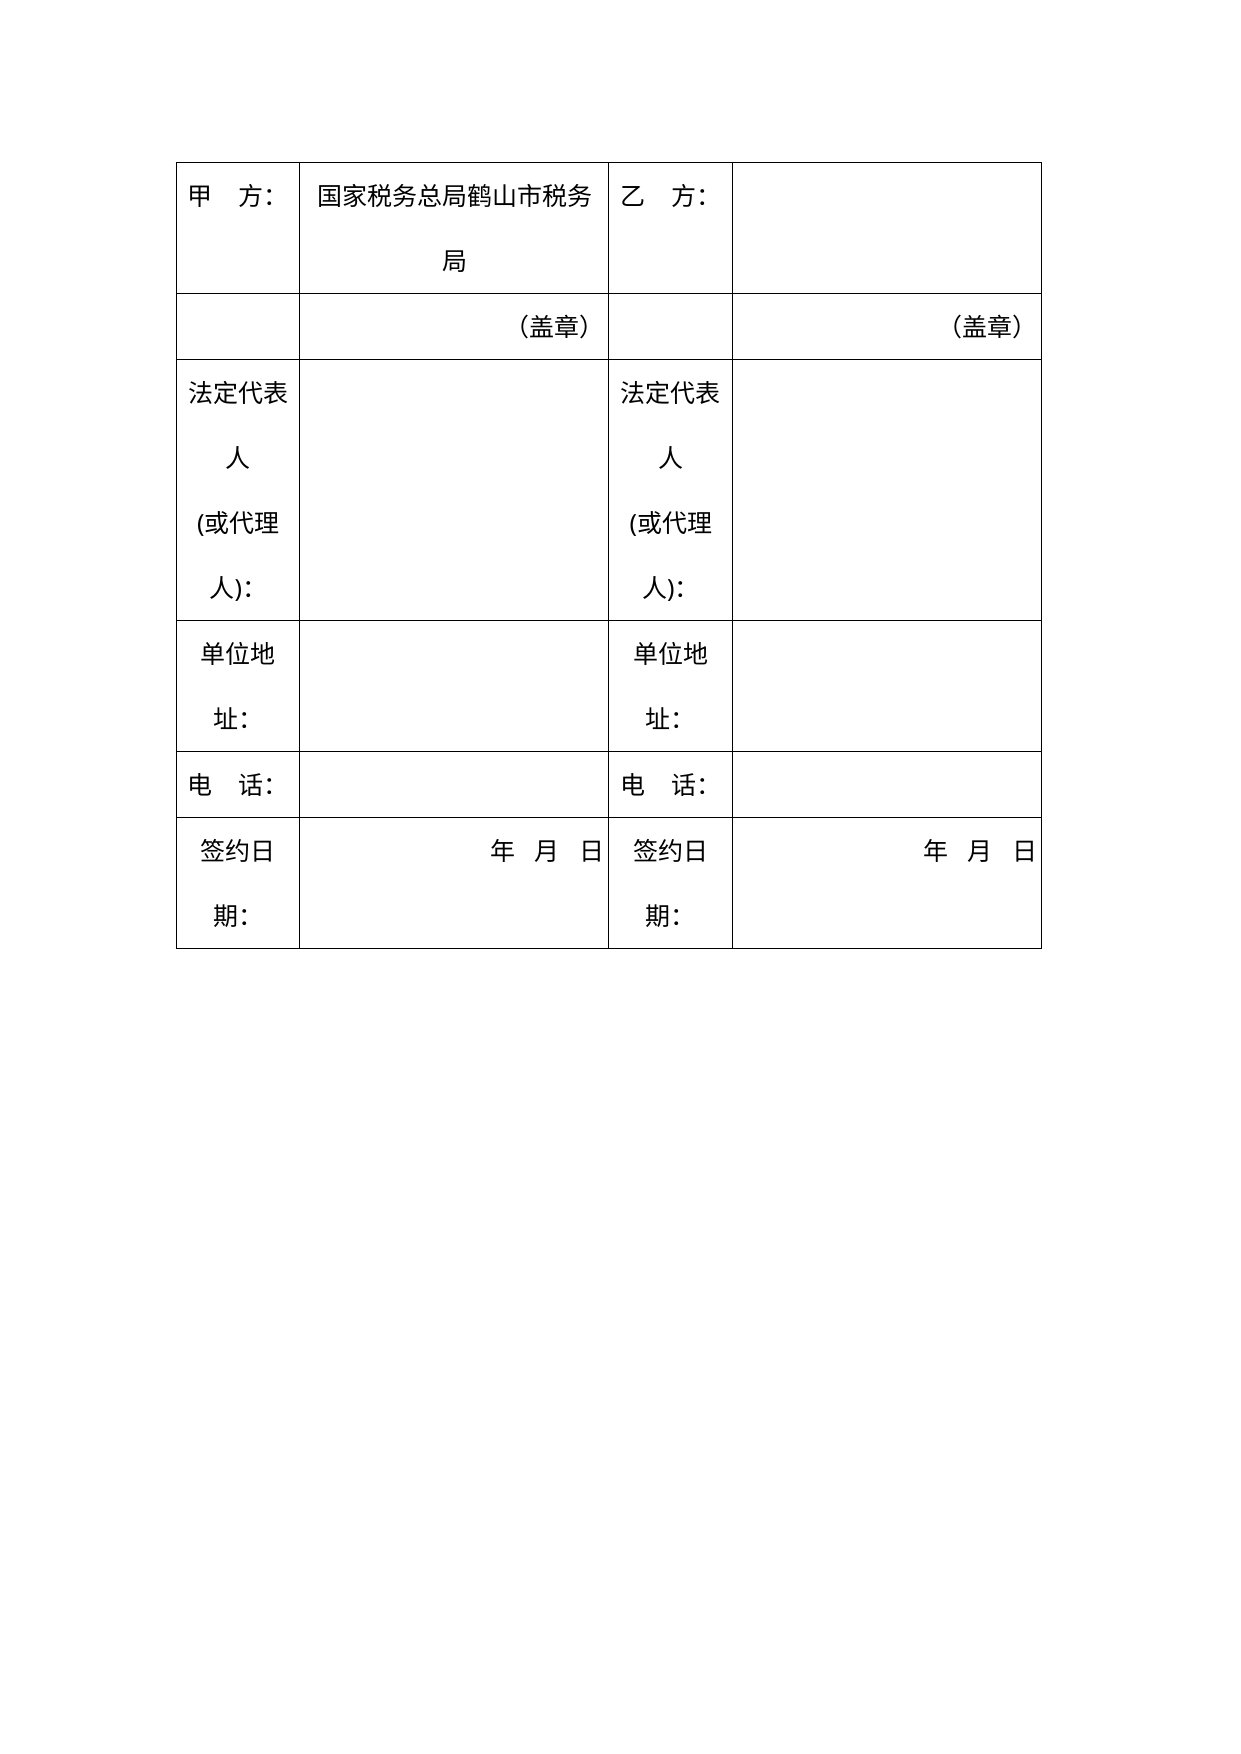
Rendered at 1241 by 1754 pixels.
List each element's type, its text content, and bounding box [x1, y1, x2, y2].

table_cell （盖章） [733, 294, 1041, 359]
table_header 甲 方： [177, 163, 299, 293]
table_header 国家税务总局鹤山市税务局 [300, 163, 608, 293]
table_cell [300, 360, 608, 620]
table_cell [177, 294, 299, 359]
table_header [733, 163, 1041, 293]
table_cell [733, 621, 1041, 751]
table_cell 电 话： [177, 752, 299, 817]
table_cell [300, 621, 608, 751]
table_header 乙 方： [609, 163, 732, 293]
table_cell 签约日期： [609, 818, 732, 948]
table_cell [733, 360, 1041, 620]
table_cell 单位地址： [177, 621, 299, 751]
table_cell 电 话： [609, 752, 732, 817]
table_cell 法定代表人 (或代理人)： [177, 360, 299, 620]
table_cell [609, 294, 732, 359]
table_cell 签约日期： [177, 818, 299, 948]
table_cell 单位地址： [609, 621, 732, 751]
table_cell [300, 752, 608, 817]
table_cell （盖章） [300, 294, 608, 359]
table_cell 年 月 日 [300, 818, 608, 948]
table_cell 年 月 日 [733, 818, 1041, 948]
table_cell 法定代表人 (或代理人)： [609, 360, 732, 620]
table_cell [733, 752, 1041, 817]
